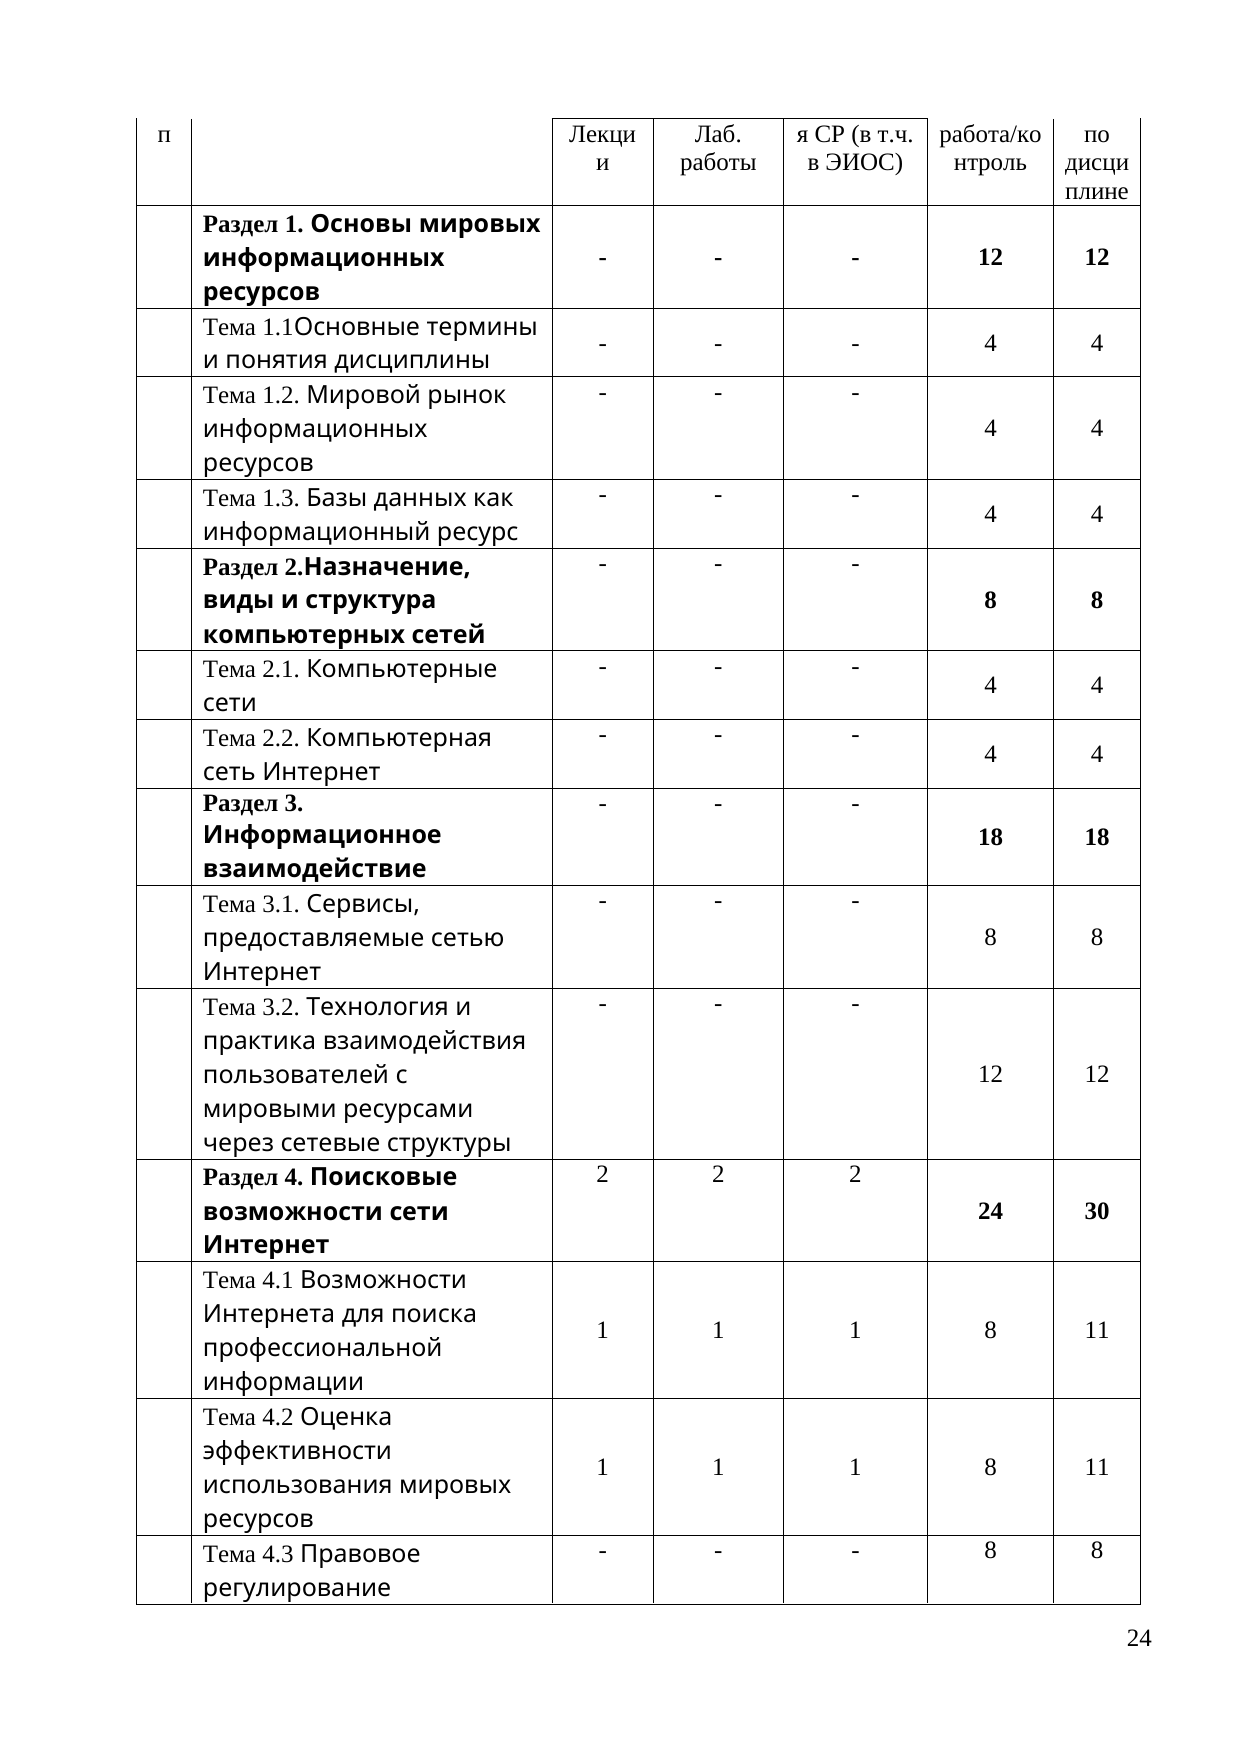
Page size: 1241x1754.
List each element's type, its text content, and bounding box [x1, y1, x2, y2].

table_cell - [654, 651, 783, 719]
table_cell 4 [928, 309, 1053, 376]
table_cell Тема 1.2. Мировой рынок информационных ресурсов [192, 377, 552, 479]
table_cell 1 [553, 1399, 653, 1535]
table_cell 4 [928, 720, 1053, 788]
table_cell - [654, 206, 783, 308]
table_cell [137, 1536, 191, 1603]
table_cell [137, 651, 191, 719]
table_cell 1 [654, 1262, 783, 1398]
table_cell - [784, 886, 927, 988]
table_cell - [784, 651, 927, 719]
table_cell Тема 2.1. Компьютерные сети [192, 651, 552, 719]
table_cell Тема 4.1 Возможности Интернета для поиска профессиональной информации [192, 1262, 552, 1398]
table_cell 1 [654, 1399, 783, 1535]
table_cell 11 [1054, 1262, 1140, 1398]
table_cell - [654, 1536, 783, 1603]
table_cell Тема 3.1. Сервисы, предоставляемые сетью Интернет [192, 886, 552, 988]
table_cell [784, 119, 927, 205]
table_cell - [654, 377, 783, 479]
table_cell 8 [928, 886, 1053, 988]
table_cell Тема 2.2. Компьютерная сеть Интернет [192, 720, 552, 788]
table_cell [137, 1399, 191, 1535]
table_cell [192, 1536, 552, 1603]
table_cell - [553, 989, 653, 1158]
table_cell - [654, 480, 783, 548]
table_cell 8 [928, 549, 1053, 650]
table_cell 8 [928, 1399, 1053, 1535]
table_cell - [553, 377, 653, 479]
table_cell Раздел 1. Основы мировых информационных ресурсов [192, 206, 552, 308]
table_cell [137, 886, 191, 988]
table_cell Тема 1.3. Базы данных как информационный ресурс [192, 480, 552, 548]
table_cell 4 [928, 651, 1053, 719]
table_cell Лаб. работы [654, 119, 783, 205]
table_cell - [654, 989, 783, 1158]
table_cell - [654, 549, 783, 650]
table_cell 12 [928, 206, 1053, 308]
table_cell [137, 1160, 191, 1261]
table_cell - [784, 720, 927, 788]
table_cell 8 [1054, 549, 1140, 650]
table_cell 1 [784, 1262, 927, 1398]
table_cell - [553, 1536, 653, 1603]
table_cell - [784, 1536, 927, 1603]
table_cell 1 [553, 1262, 653, 1398]
table_cell - [553, 480, 653, 548]
table_cell - [553, 886, 653, 988]
table_cell [137, 720, 191, 788]
table_cell 4 [1054, 651, 1140, 719]
table_cell - [784, 989, 927, 1158]
table_cell 8 [1054, 1536, 1140, 1603]
table_cell [137, 549, 191, 650]
table_cell 8 [1054, 886, 1140, 988]
table_cell - [553, 651, 653, 719]
table_cell [137, 377, 191, 479]
table_cell - [553, 720, 653, 788]
table_cell 4 [1054, 309, 1140, 376]
table_cell - [654, 720, 783, 788]
table_cell 2 [784, 1160, 927, 1261]
table_cell 1 [784, 1399, 927, 1535]
table_cell 2 [553, 1160, 653, 1261]
table_cell - [784, 480, 927, 548]
table_cell [137, 206, 191, 308]
table_cell - [654, 789, 783, 885]
table_cell 12 [928, 989, 1053, 1158]
table_cell 8 [928, 1262, 1053, 1398]
table_cell 2 [654, 1160, 783, 1261]
table_cell 4 [928, 480, 1053, 548]
table_cell Раздел 2.Назначение, виды и структура компьютерных сетей [192, 549, 552, 650]
table_cell - [784, 309, 927, 376]
table_cell [137, 309, 191, 376]
table_cell - [654, 309, 783, 376]
table_cell Тема 4.2 Оценка эффективности использования мировых ресурсов [192, 1399, 552, 1535]
table_cell - [784, 206, 927, 308]
table_cell - [553, 206, 653, 308]
table_cell 8 [928, 1536, 1053, 1603]
table_cell 12 [1054, 989, 1140, 1158]
table_cell 4 [1054, 480, 1140, 548]
table_cell 18 [1054, 789, 1140, 885]
table_cell Лекции [553, 119, 653, 205]
table_cell 30 [1054, 1160, 1140, 1261]
table_cell [137, 1262, 191, 1398]
table_cell 4 [1054, 377, 1140, 479]
table_cell - [784, 549, 927, 650]
table_cell - [784, 789, 927, 885]
table_cell - [654, 886, 783, 988]
table_cell [137, 989, 191, 1158]
table_cell - [553, 789, 653, 885]
table_cell [137, 789, 191, 885]
table_cell Раздел 4. Поисковые возможности сети Интернет [192, 1160, 552, 1261]
table_cell - [553, 549, 653, 650]
table_cell 12 [1054, 206, 1140, 308]
table_cell 24 [928, 1160, 1053, 1261]
table_cell 11 [1054, 1399, 1140, 1535]
table_cell 18 [928, 789, 1053, 885]
table_cell Раздел 3. Информационное взаимодействие [192, 789, 552, 885]
table_cell 4 [928, 377, 1053, 479]
table_cell Тема 3.2. Технология и практика взаимодействия пользователей с мировыми ресурсами через сетевые структуры [192, 989, 552, 1158]
table_cell 4 [1054, 720, 1140, 788]
table_cell - [553, 309, 653, 376]
table_cell Тема 1.1Основные термины и понятия дисциплины [192, 309, 552, 376]
table_cell [137, 480, 191, 548]
table_cell - [784, 377, 927, 479]
